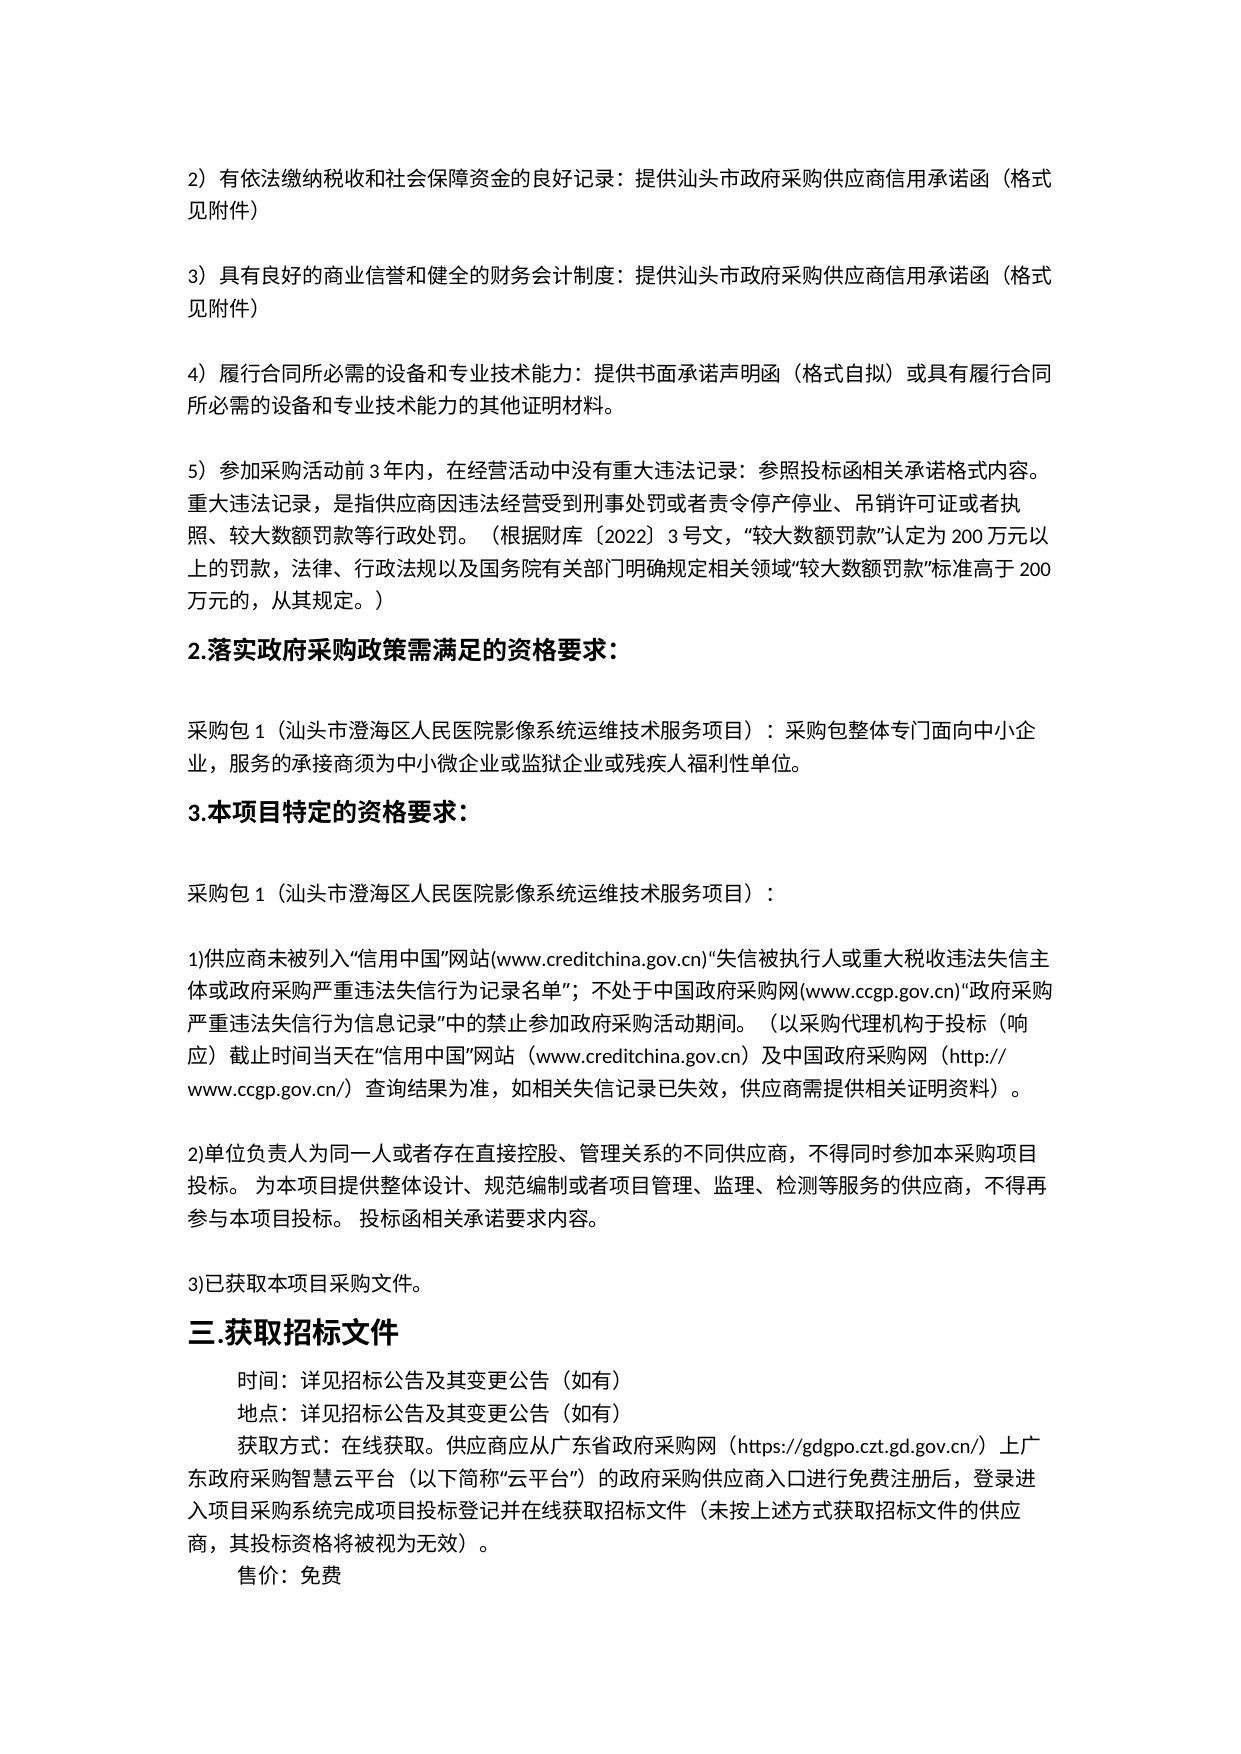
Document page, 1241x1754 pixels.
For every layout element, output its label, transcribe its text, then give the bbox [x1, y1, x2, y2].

text 2）有依法缴纳税收和社会保障资金的良好记录：提供汕头市政府采购供应商信用承诺函（格式见附件） [187, 162, 1053, 227]
text 地点：详见招标公告及其变更公告（如有） [187, 1397, 1053, 1429]
text 3)已获取本项目采购文件。 [187, 1267, 1053, 1299]
text 售价：免费 [187, 1559, 1053, 1592]
text 4）履行合同所必需的设备和专业技术能力：提供书面承诺声明函（格式自拟）或具有履行合同所必需的设备和专业技术能力的其他证明材料。 [187, 357, 1053, 422]
text 时间：详见招标公告及其变更公告（如有） [187, 1364, 1053, 1397]
text 采购包1（汕头市澄海区人民医院影像系统运维技术服务项目）：采购包整体专门面向中小企业，服务的承接商须为中小微企业或监狱企业或残疾人福利性单位。 [187, 714, 1053, 779]
text 获取方式：在线获取。供应商应从广东省政府采购网（https://gdgpo.czt.gd.gov.cn/）上广东政府采购智慧云平台（以下简称“云平台”）的政府采购供应商入口进行免费注册后，登录进入项目采购系统完成项目投标登记并在线获取招标文件（未按上述方式获取招标文件的供应商，其投标资格将被视为无效）。 [187, 1429, 1053, 1559]
text 3）具有良好的商业信誉和健全的财务会计制度：提供汕头市政府采购供应商信用承诺函（格式见附件） [187, 259, 1053, 324]
text 5）参加采购活动前3年内，在经营活动中没有重大违法记录：参照投标函相关承诺格式内容。 重大违法记录，是指供应商因违法经营受到刑事处罚或者责令停产停业、吊销许可证或者执照、较大数额罚款等行政处罚。（根据财库〔2022〕3号文，“较大数额罚款”认定为200万元以上的罚款，法律、行政法规以及国务院有关部门明确规定相关领域“较大数额罚款”标准高于200万元的，从其规定。） [187, 454, 1053, 617]
text 1)供应商未被列入“信用中国”网站(www.creditchina.gov.cn)“失信被执行人或重大税收违法失信主体或政府采购严重违法失信行为记录名单”；不处于中国政府采购网(www.ccgp.gov.cn)“政府采购严重违法失信行为信息记录”中的禁止参加政府采购活动期间。（以采购代理机构于投标（响应）截止时间当天在“信用中国”网站（www.creditchina.gov.cn）及中国政府采购网（http://www.ccgp.gov.cn/）查询结果为准，如相关失信记录已失效，供应商需提供相关证明资料）。 [187, 942, 1053, 1104]
text 3.本项目特定的资格要求： [187, 779, 1053, 844]
text 采购包1（汕头市澄海区人民医院影像系统运维技术服务项目）： [187, 877, 1053, 909]
text 三.获取招标文件 [187, 1299, 1053, 1364]
text 2.落实政府采购政策需满足的资格要求： [187, 617, 1053, 682]
text 2)单位负责人为同一人或者存在直接控股、管理关系的不同供应商，不得同时参加本采购项目投标。 为本项目提供整体设计、规范编制或者项目管理、监理、检测等服务的供应商，不得再参与本项目投标。 投标函相关承诺要求内容。 [187, 1137, 1053, 1234]
